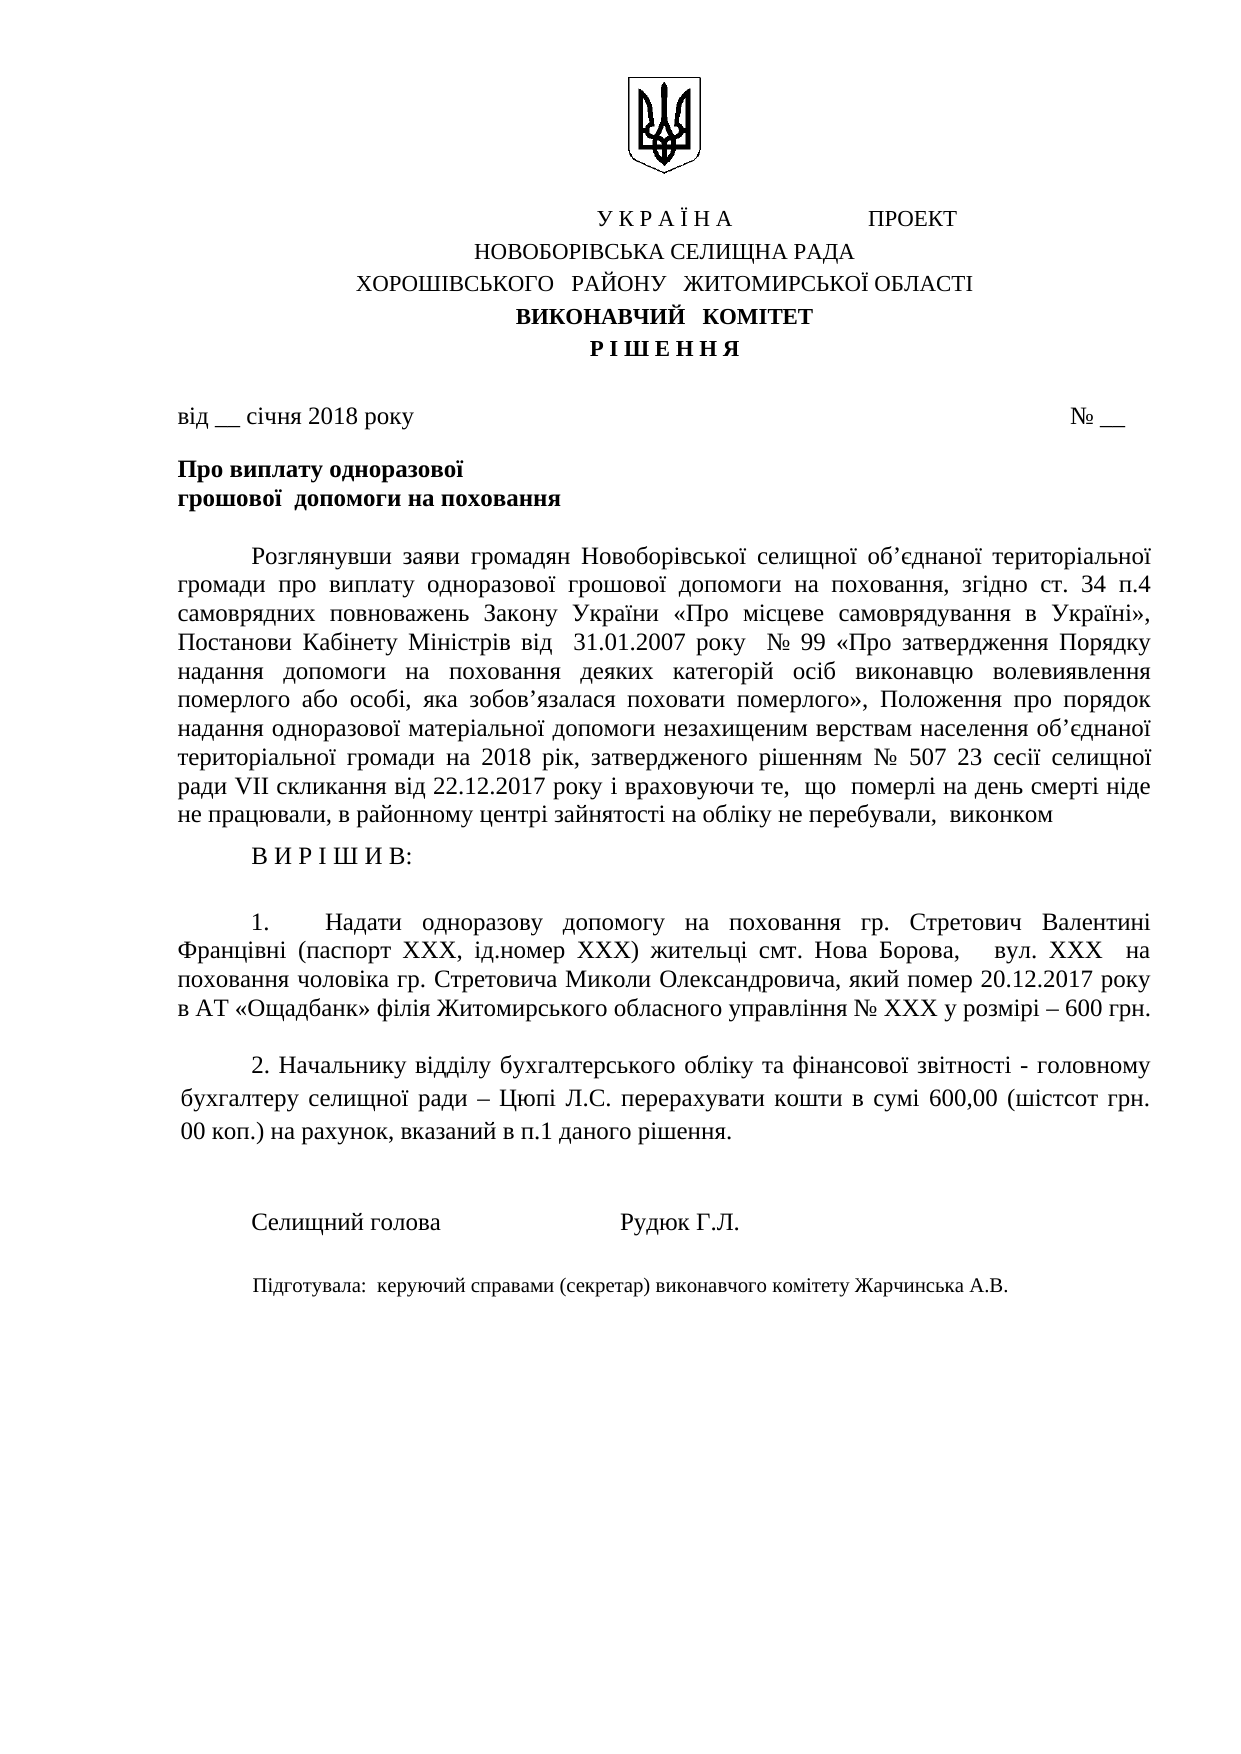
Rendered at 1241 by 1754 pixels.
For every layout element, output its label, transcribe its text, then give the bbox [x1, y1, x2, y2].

text В И Р І Ш И В: [177, 841, 1152, 869]
text від __ січня 2018 року № __ [177, 401, 1152, 429]
text Селищний голова Рудюк Г.Л. [177, 1207, 1152, 1236]
text ВИКОНАВЧИЙ КОМІТЕТ [177, 303, 1152, 329]
text Про виплату одноразової [177, 454, 1152, 483]
list Надати одноразову допомогу на поховання гр. Стретович Валентині Францівні (паспорт ХХХ, ід.номер ХХХ) жительці смт. Нова Борова, вул. ХХХ на поховання чоловіка гр. Стретовича Миколи Олександровича, який помер 20.12.2017 року в АТ «Ощадбанк» філія Житомирського обласного управління № ХХХ у розмірі – 600 грн. [177, 907, 1152, 1022]
text 2. Начальнику відділу бухгалтерського обліку та фінансової звітності - головному бухгалтеру селищної ради – Цюпі Л.С. перерахувати кошти в сумі 600,00 (шістсот грн. 00 коп.) на рахунок, вказаний в п.1 даного рішення. [180, 1050, 1152, 1145]
text грошової допомоги на поховання [177, 483, 1152, 512]
text НОВОБОРІВСЬКА СЕЛИЩНА РАДА [177, 238, 1152, 264]
picture [621, 73, 708, 181]
text Р І Ш Е Н Н Я [177, 336, 1152, 362]
text ХОРОШІВСЬКОГО РАЙОНУ ЖИТОМИРСЬКОЇ ОБЛАСТІ [177, 270, 1152, 297]
text Розглянувши заяви громадян Новоборівської селищної об’єднаної територіальної громади про виплату одноразової грошової допомоги на поховання, згідно ст. 34 п.4 самоврядних повноважень Закону України «Про місцеве самоврядування в Україні», Постанови Кабінету Міністрів від 31.01.2007 року № 99 «Про затвердження Порядку надання допомоги на поховання деяких категорій осіб виконавцю волевиявлення померлого або особі, яка зобов’язалася поховати померлого», Положення про порядок надання одноразової матеріальної допомоги незахищеним верствам населення об’єднаної територіальної громади на 2018 рік, затвердженого рішенням № 507 23 сесії селищної ради VII скликання від 22.12.2017 року і враховуючи те, що померлі на день смерті ніде не працювали, в районному центрі зайнятості на обліку не перебували, виконком [177, 541, 1152, 828]
text Підготувала: керуючий справами (секретар) виконавчого комітету Жарчинська А.В. [177, 1273, 1152, 1297]
text У К Р А Ї Н А ПРОЕКТ [177, 205, 1152, 231]
